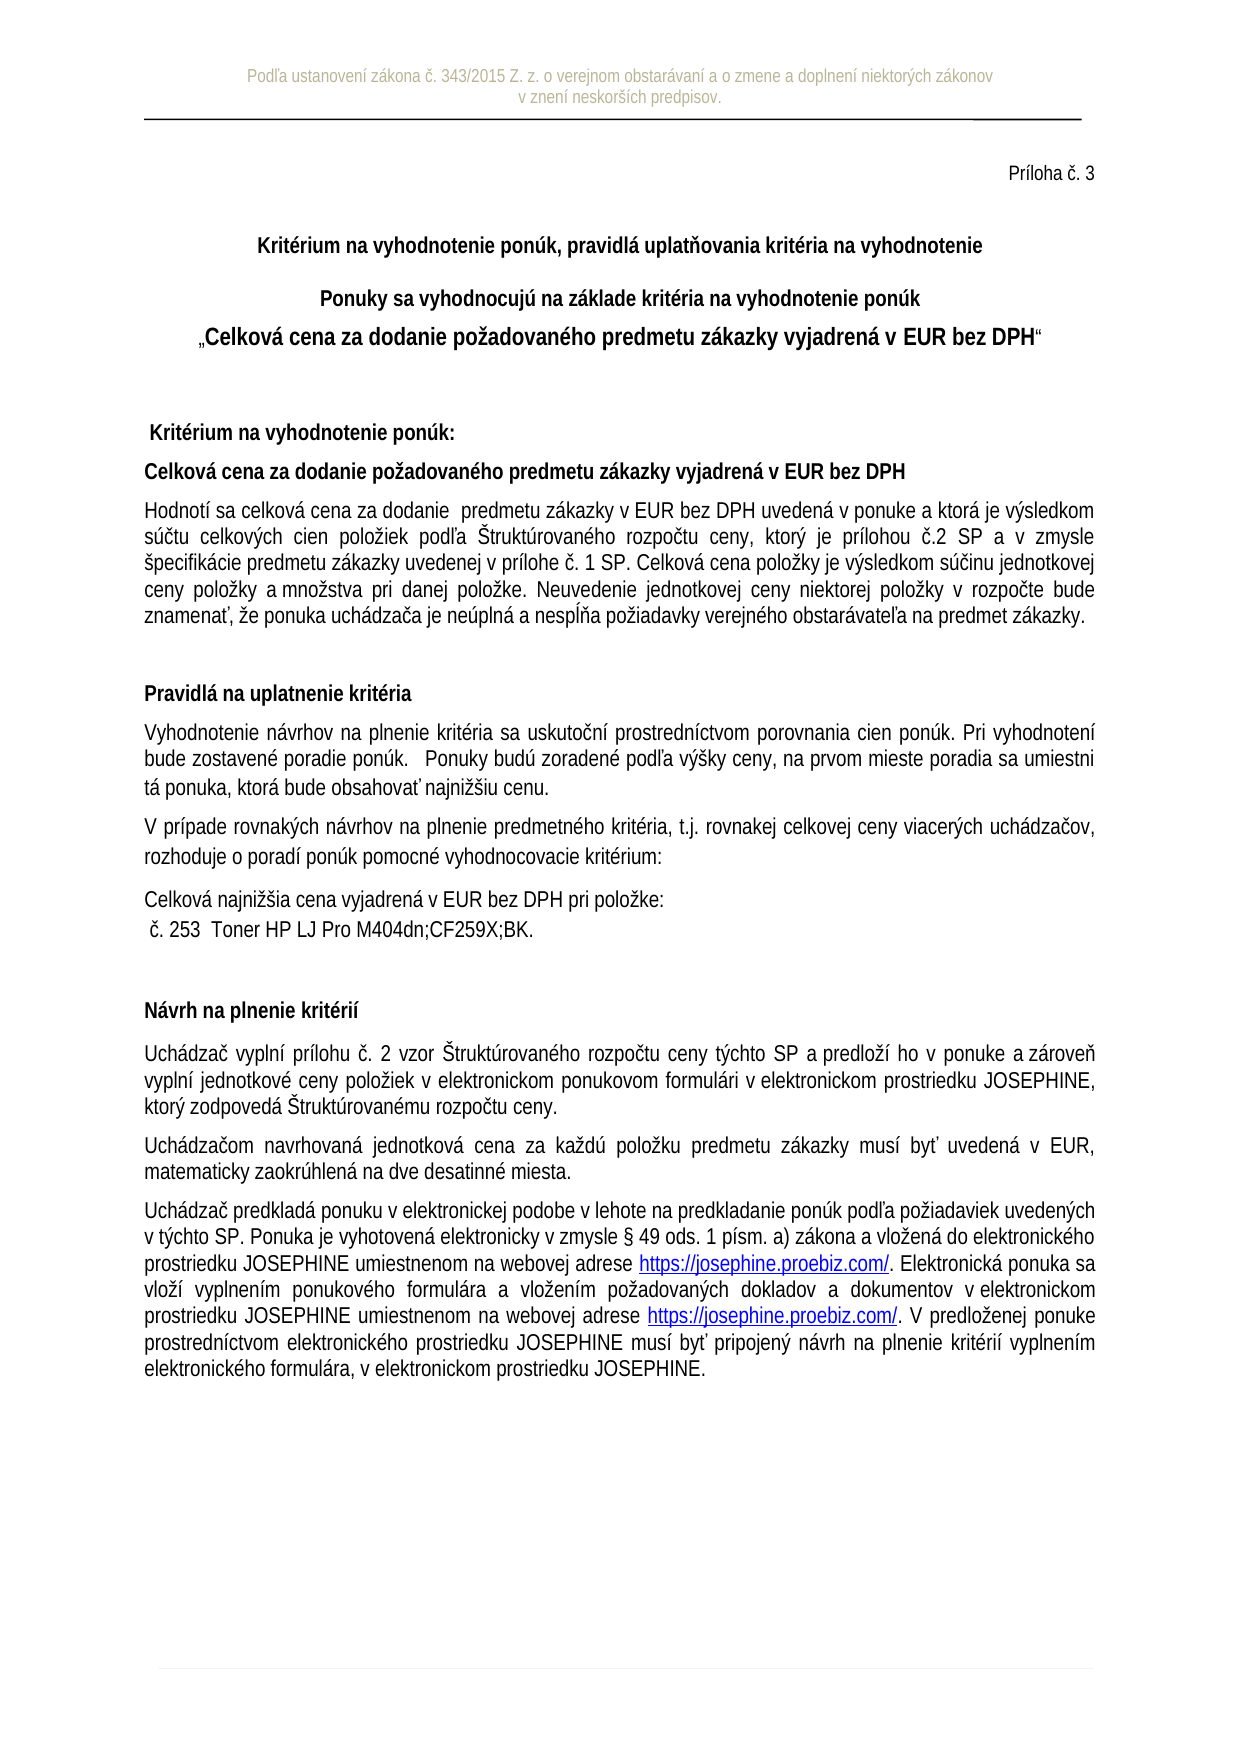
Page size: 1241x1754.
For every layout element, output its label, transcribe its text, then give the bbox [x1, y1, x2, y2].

text Pravidlá na uplatnenie kritéria [144, 680, 1096, 706]
text Príloha č. 3 [955, 161, 1096, 185]
text Vyhodnotenie návrhov na plnenie kritéria sa uskutoční prostredníctvom porovnania cien ponúk. Pri vyhodnotení bude zostavené poradie ponúk. Ponuky budú zoradené podľa výšky ceny, na prvom mieste poradia sa umiestni tá ponuka, ktorá bude obsahovať najnižšiu cenu. [144, 719, 1096, 800]
text V prípade rovnakých návrhov na plnenie predmetného kritéria, t.j. rovnakej celkovej ceny viacerých uchádzačov, rozhoduje o poradí ponúk pomocné vyhodnocovacie kritérium: [144, 813, 1096, 869]
text Uchádzač predkladá ponuku v elektronickej podobe v lehote na predkladanie ponúk podľa požiadaviek uvedených v týchto SP. Ponuka je vyhotovená elektronicky v zmysle § 49 ods. 1 písm. a) zákona a vložená do elektronického prostriedku JOSEPHINE umiestnenom na webovej adrese https://josephine.proebiz.com/. Elektronická ponuka sa vloží vyplnením ponukového formulára a vložením požadovaných dokladov a dokumentov v elektronickom prostriedku JOSEPHINE umiestnenom na webovej adrese https://josephine.proebiz.com/. V predloženej ponuke prostredníctvom elektronického prostriedku JOSEPHINE musí byť pripojený návrh na plnenie kritérií vyplnením elektronického formulára, v elektronickom prostriedku JOSEPHINE. [144, 1197, 1096, 1381]
text „Celková cena za dodanie požadovaného predmetu zákazky vyjadrená v EUR bez DPH“7 [144, 324, 1096, 350]
text č. 253 Toner HP LJ Pro M404dn;CF259X;BK. [144, 916, 1096, 942]
text Kritérium na vyhodnotenie ponúk, pravidlá uplatňovania kritéria na vyhodnotenie [144, 233, 1096, 259]
text Celková cena za dodanie požadovaného predmetu zákazky vyjadrená v EUR bez DPH [144, 458, 1096, 484]
text Hodnotí sa celková cena za dodanie predmetu zákazky v EUR bez DPH uvedená v ponuke a ktorá je výsledkom súčtu celkových cien položiek podľa Štruktúrovaného rozpočtu ceny, ktorý je prílohou č.2 SP a v zmysle špecifikácie predmetu zákazky uvedenej v prílohe č. 1 SP. Celková cena položky je výsledkom súčinu jednotkovej ceny položky a množstva pri danej položke. Neuvedenie jednotkovej ceny niektorej položky v rozpočte bude znamenať, že ponuka uchádzača je neúplná a nespĺňa požiadavky verejného obstarávateľa na predmet zákazky. [144, 497, 1096, 628]
text Návrh na plnenie kritérií [144, 997, 1096, 1024]
text Uchádzačom navrhovaná jednotková cena za každú položku predmetu zákazky musí byť uvedená v EUR, matematicky zaokrúhlená na dve desatinné miesta. [144, 1132, 1096, 1184]
text Uchádzač vyplní prílohu č. 2 vzor Štruktúrovaného rozpočtu ceny týchto SP a predloží ho v ponuke a zároveň vyplní jednotkové ceny položiek v elektronickom ponukovom formulári v elektronickom prostriedku JOSEPHINE, ktorý zodpovedá Štruktúrovanému rozpočtu ceny. [144, 1040, 1096, 1119]
text Celková najnižšia cena vyjadrená v EUR bez DPH pri položke: [144, 886, 1096, 912]
text Kritérium na vyhodnotenie ponúk: [144, 419, 1096, 445]
text Ponuky sa vyhodnocujú na základe kritéria na vyhodnotenie ponúk [144, 285, 1096, 312]
